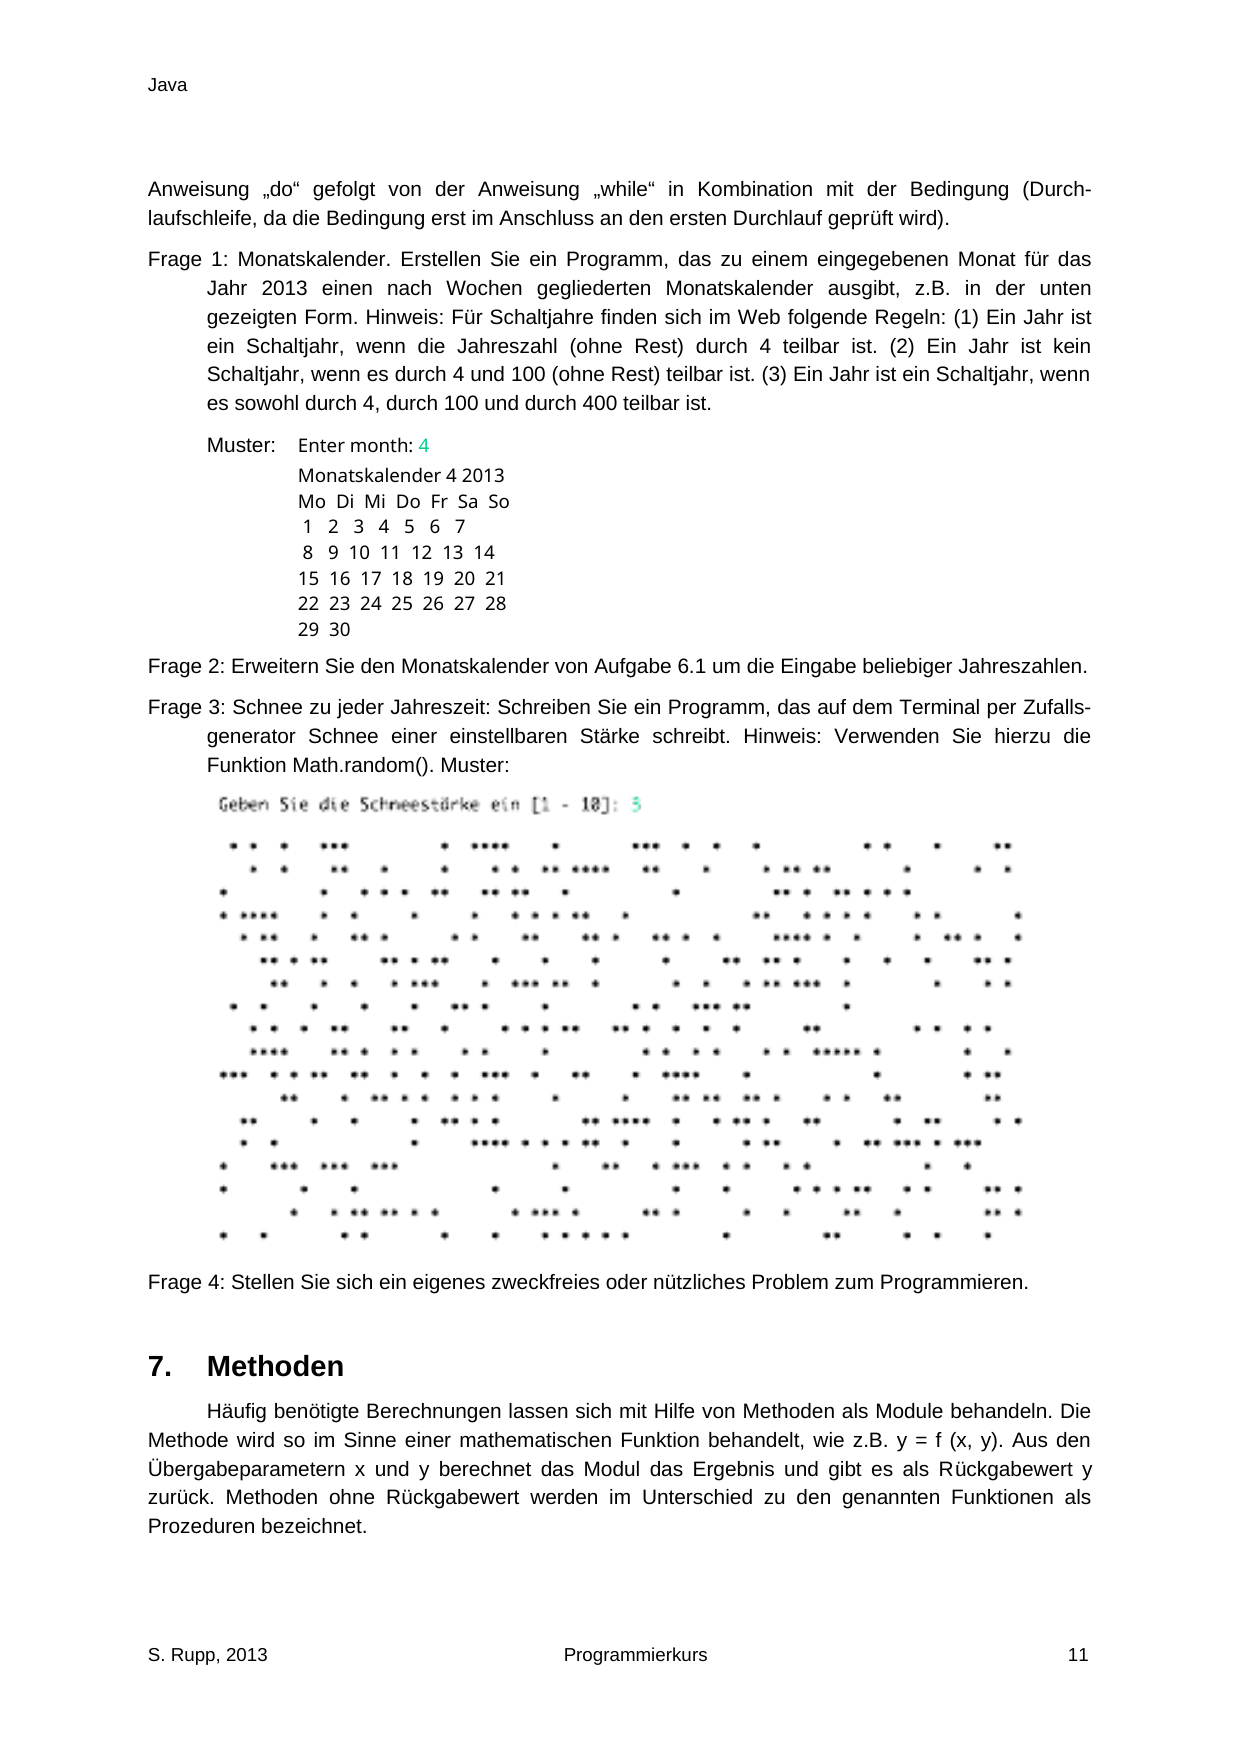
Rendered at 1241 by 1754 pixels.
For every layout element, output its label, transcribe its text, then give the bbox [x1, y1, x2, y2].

text 29 30 [148, 616, 1093, 641]
text 15 16 17 18 19 20 21 [148, 565, 1093, 590]
text Frage 2: Erweitern Sie den Monatskalender von Aufgabe 6.1 um die Eingabe beliebiger Jahreszahlen. [148, 654, 1093, 678]
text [148, 177, 1093, 230]
text Mo Di Mi Do Fr Sa So [148, 488, 1093, 514]
text Muster: Enter month: 4 [148, 432, 1093, 458]
text Monatskalender 4 2013 [148, 463, 1093, 488]
text 8 9 10 11 12 13 14 [148, 539, 1093, 565]
text Frage 3: Schnee zu jeder Jahreszeit: Schreiben Sie ein Programm, das auf dem Terminal per Zufalls-generator Schnee einer einstellbaren Stärke schreibt. Hinweis: Verwenden Sie hierzu die Funktion Math.random(). Muster: [148, 695, 1093, 777]
text Frage 4: Stellen Sie sich ein eigenes zweckfreies oder nützliches Problem zum Programmieren. [148, 1270, 1093, 1294]
text Häufig benötigte Berechnungen lassen sich mit Hilfe von Methoden als Module behandeln. Die Methode wird so im Sinne einer mathematischen Funktion behandelt, wie z.B. y = f (x, y). Aus den Übergabeparametern x und y berechnet das Modul das Ergebnis und gibt es als Rückgabewert y zurück. Methoden ohne Rückgabewert werden im Unterschied zu den genannten Funktionen als Prozeduren bezeichnet. [148, 1399, 1093, 1538]
picture [206, 793, 1074, 1253]
text 1 2 3 4 5 6 7 [148, 514, 1093, 539]
list Methoden [148, 1349, 1093, 1382]
text Frage 1: Monatskalender. Erstellen Sie ein Programm, das zu einem eingegebenen Monat für das Jahr 2013 einen nach Wochen gegliederten Monatskalender ausgibt, z.B. in der unten gezeigten Form. Hinweis: Für Schaltjahre finden sich im Web folgende Regeln: (1) Ein Jahr ist ein Schaltjahr, wenn die Jahreszahl (ohne Rest) durch 4 teilbar ist. (2) Ein Jahr ist kein Schaltjahr, wenn es durch 4 und 100 (ohne Rest) teilbar ist. (3) Ein Jahr ist ein Schaltjahr, wenn es sowohl durch 4, durch 100 und durch 400 teilbar ist. [148, 247, 1093, 415]
text 22 23 24 25 26 27 28 [148, 590, 1093, 616]
